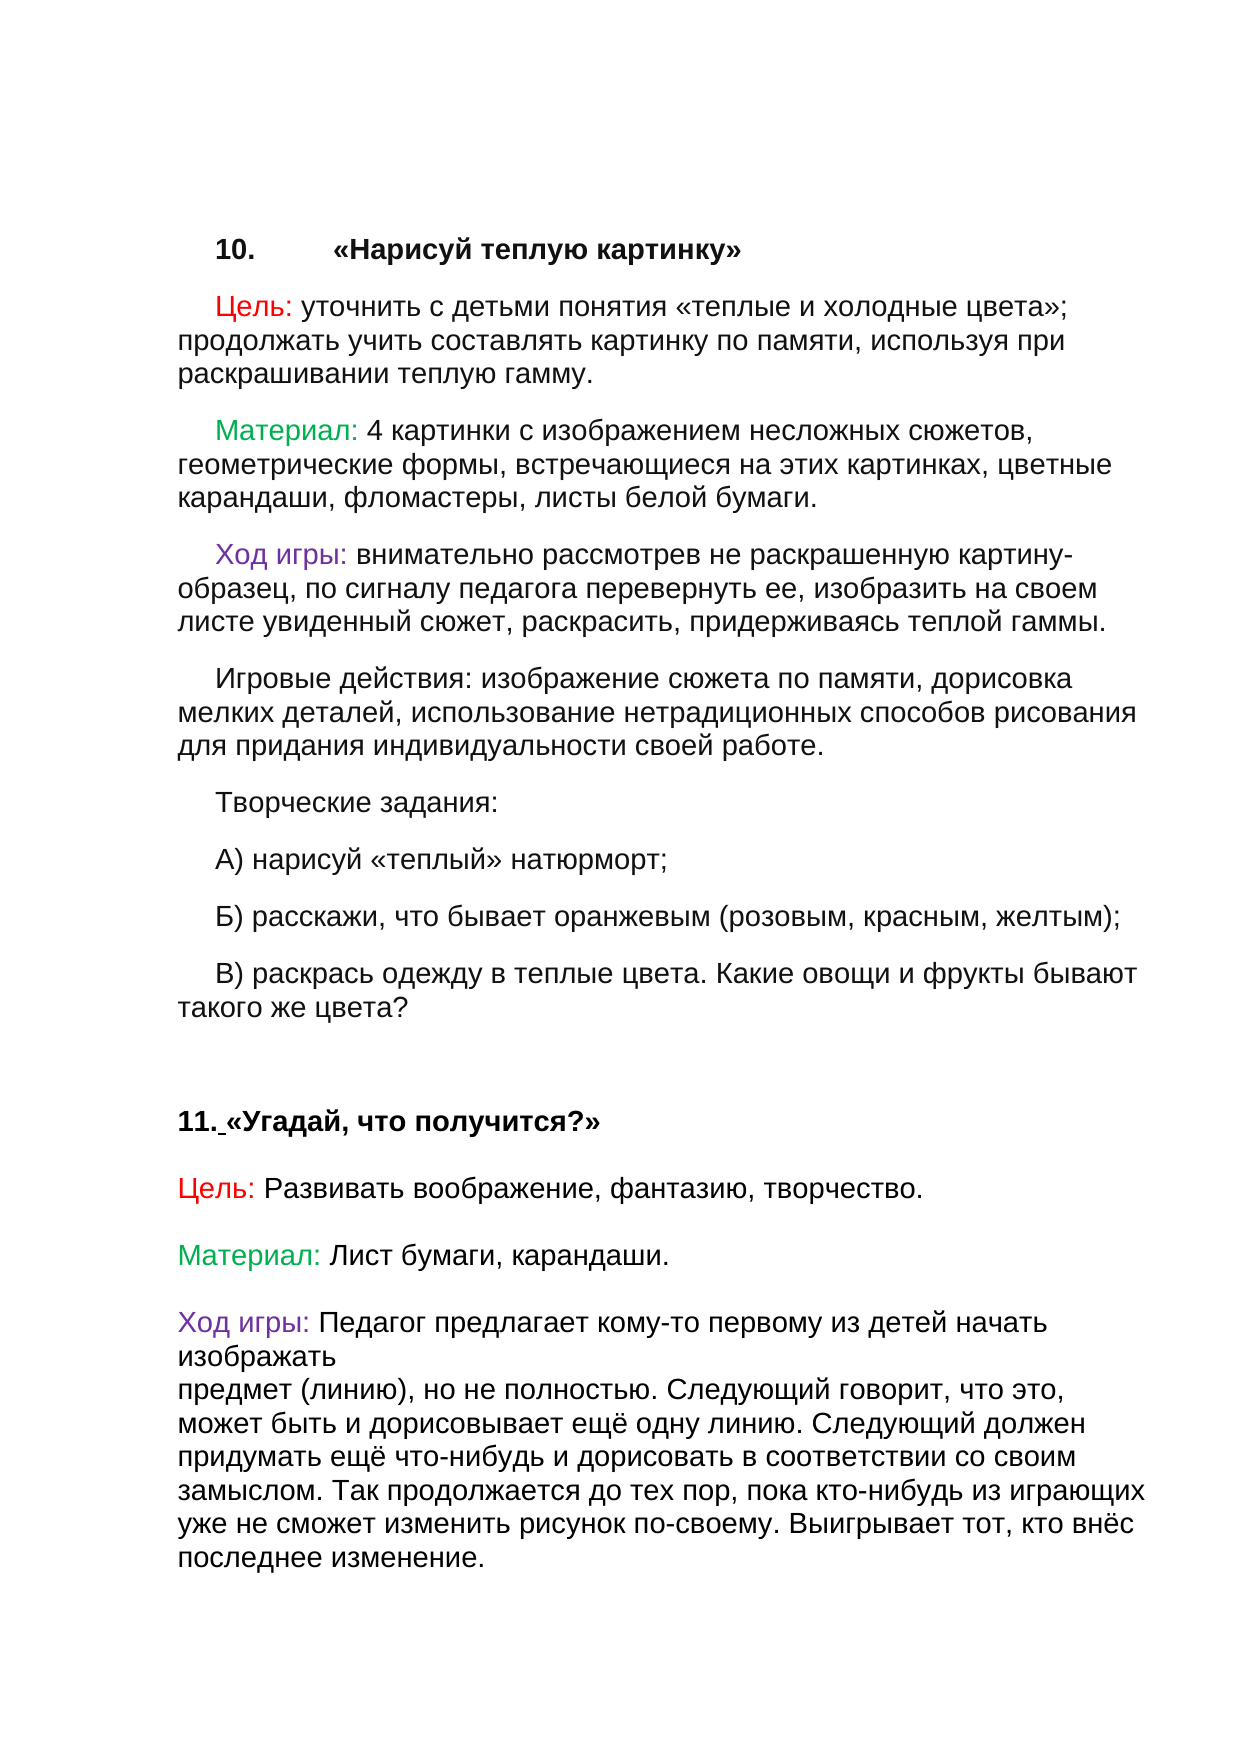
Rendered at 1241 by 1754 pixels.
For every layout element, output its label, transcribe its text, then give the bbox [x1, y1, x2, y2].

text Б) расскажи, что бывает оранжевым (розовым, красным, желтым); [177, 899, 1152, 933]
text Материал: Лист бумаги, карандаши. [177, 1238, 1152, 1271]
text Ход игры: Педагог предлагает кому-то первому из детей начать изображать [177, 1305, 1152, 1372]
list «Нарисуй теплую картинку» [215, 232, 1152, 266]
text Игровые действия: изображение сюжета по памяти, дорисовка мелких деталей, использование нетрадиционных способов рисования для придания индивидуальности своей работе. [177, 661, 1152, 762]
text B) раскрась одежду в теплые цвета. Какие овощи и фрукты бывают такого же цвета? [177, 956, 1152, 1023]
text предмет (линию), но не полностью. Следующий говорит, что это, может быть и дорисовывает ещё одну линию. Следующий должен придумать ещё что-нибудь и дорисовать в соответствии со своим замыслом. Так продолжается до тех пор, пока кто-нибудь из играющих уже не сможет изменить рисунок по-своему. Выигрывает тот, кто внёс последнее изменение. [177, 1372, 1152, 1573]
text A) нарисуй «теплый» натюрморт; [177, 842, 1152, 876]
text Творческие задания: [177, 785, 1152, 819]
text 11. «Угадай, что получится?» [177, 1104, 1152, 1137]
text Цель: Развивать воображение, фантазию, творчество. [177, 1171, 1152, 1204]
text Ход игры: внимательно рассмотрев не раскрашенную картину-образец, по сигналу педагога перевернуть ее, изобразить на своем листе увиденный сюжет, раскрасить, придерживаясь теплой гаммы. [177, 537, 1152, 638]
text Материал: 4 картинки с изображением несложных сюжетов, геометрические формы, встречающиеся на этих картинках, цветные карандаши, фломастеры, листы белой бумаги. [177, 413, 1152, 514]
text Цель: уточнить с детьми понятия «теплые и холодные цвета»; продолжать учить составлять картинку по памяти, используя при раскрашивании теплую гамму. [177, 289, 1152, 390]
